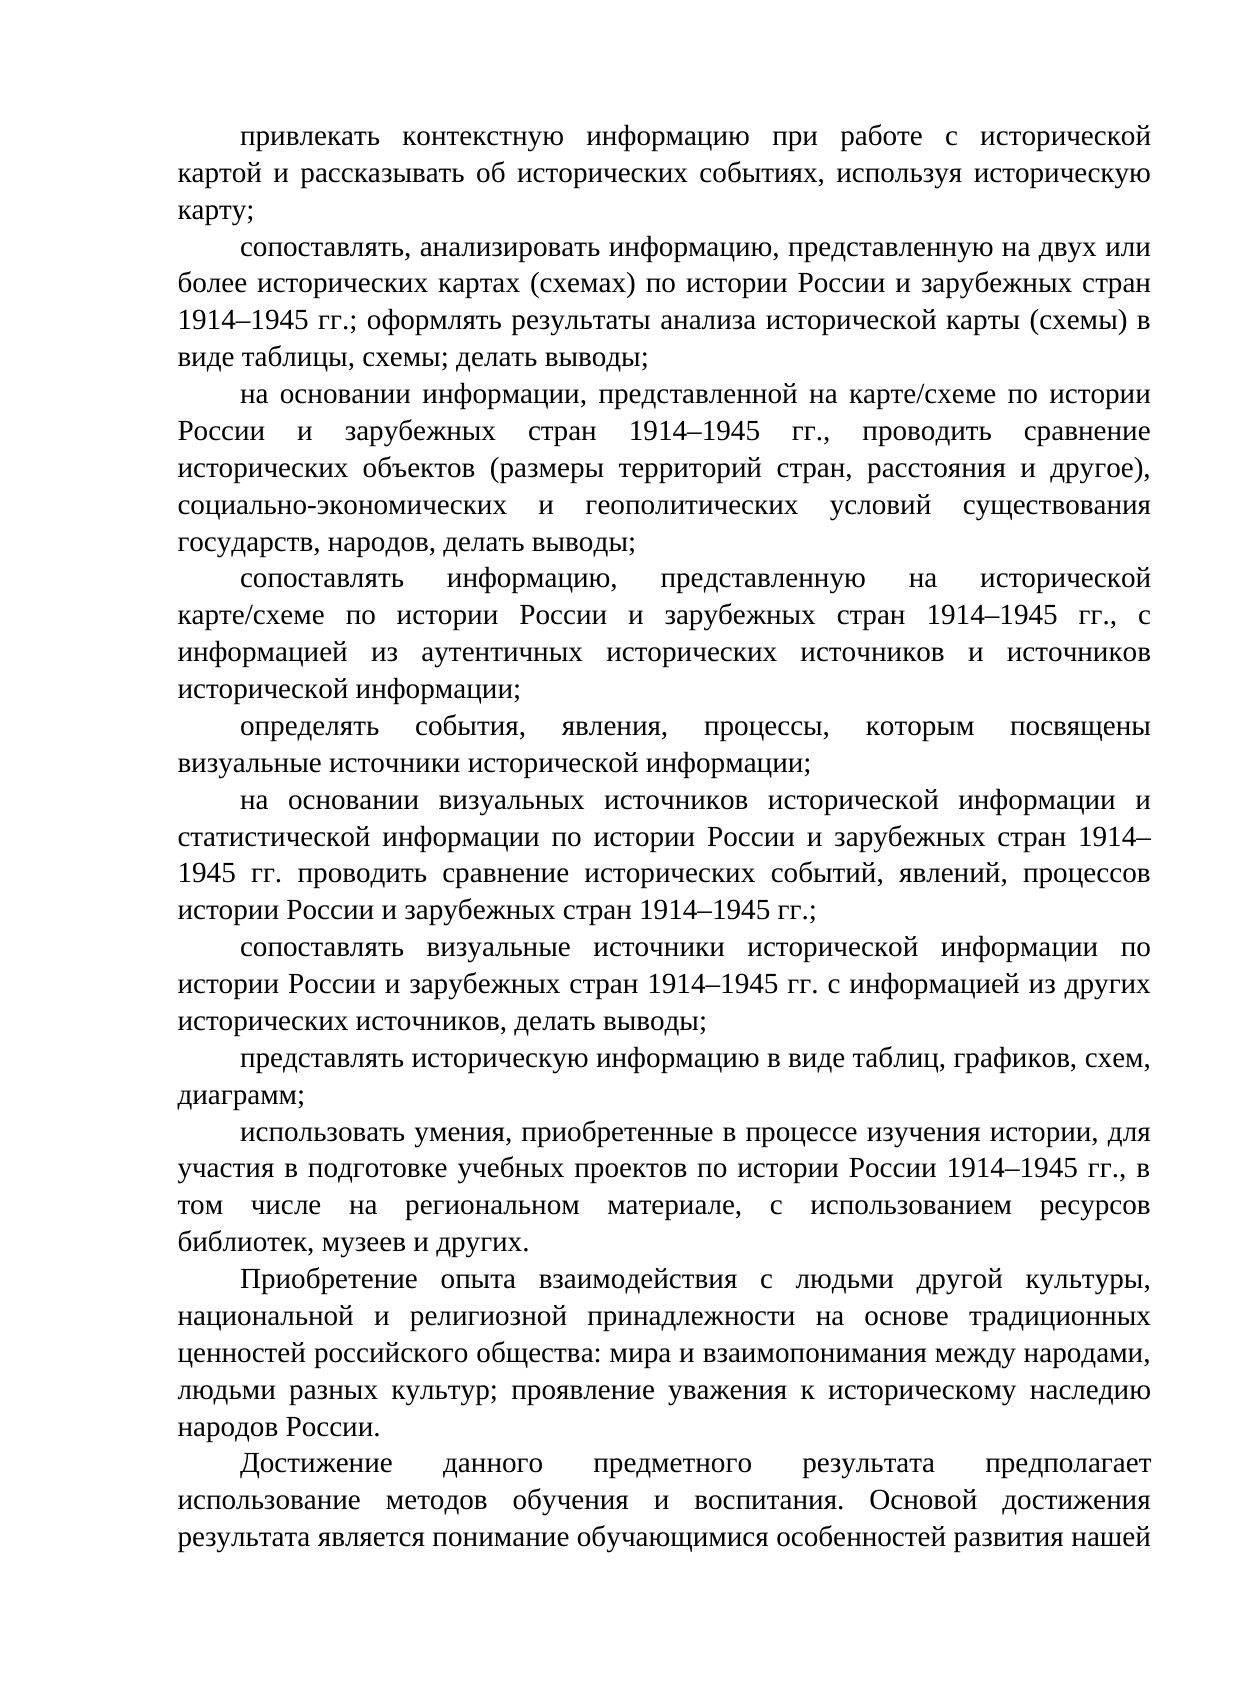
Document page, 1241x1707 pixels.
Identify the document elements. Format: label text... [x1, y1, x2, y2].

text использовать умения, приобретенные в процессе изучения истории, для участия в подготовке учебных проектов по истории России 1914–1945 гг., в том числе на региональном материале, с использованием ресурсов библиотек, музеев и других. [177, 1114, 1152, 1258]
text сопоставлять информацию, представленную на исторической карте/схеме по истории России и зарубежных стран 1914–1945 гг., с информацией из аутентичных исторических источников и источников исторической информации; [177, 561, 1152, 705]
text на основании визуальных источников исторической информации и статистической информации по истории России и зарубежных стран 1914–1945 гг. проводить сравнение исторических событий, явлений, процессов истории России и зарубежных стран 1914–1945 гг.; [177, 782, 1152, 926]
text сопоставлять визуальные источники исторической информации по истории России и зарубежных стран 1914–1945 гг. с информацией из других исторических источников, делать выводы; [177, 929, 1152, 1037]
text привлекать контекстную информацию при работе с исторической картой и рассказывать об исторических событиях, используя историческую карту; [177, 118, 1152, 225]
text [177, 1446, 1152, 1553]
text определять события, явления, процессы, которым посвящены визуальные источники исторической информации; [177, 708, 1152, 778]
text Приобретение опыта взаимодействия с людьми другой культуры, национальной и религиозной принадлежности на основе традиционных ценностей российского общества: мира и взаимопонимания между народами, людьми разных культур; проявление уважения к историческому наследию народов России. [177, 1261, 1152, 1442]
text сопоставлять, анализировать информацию, представленную на двух или более исторических картах (схемах) по истории России и зарубежных стран 1914–1945 гг.; оформлять результаты анализа исторической карты (схемы) в виде таблицы, схемы; делать выводы; [177, 229, 1152, 373]
text на основании информации, представленной на карте/схеме по истории России и зарубежных стран 1914–1945 гг., проводить сравнение исторических объектов (размеры территорий стран, расстояния и другое), социально-экономических и геополитических условий существования государств, народов, делать выводы; [177, 376, 1152, 557]
text представлять историческую информацию в виде таблиц, графиков, схем, диаграмм; [177, 1040, 1152, 1110]
